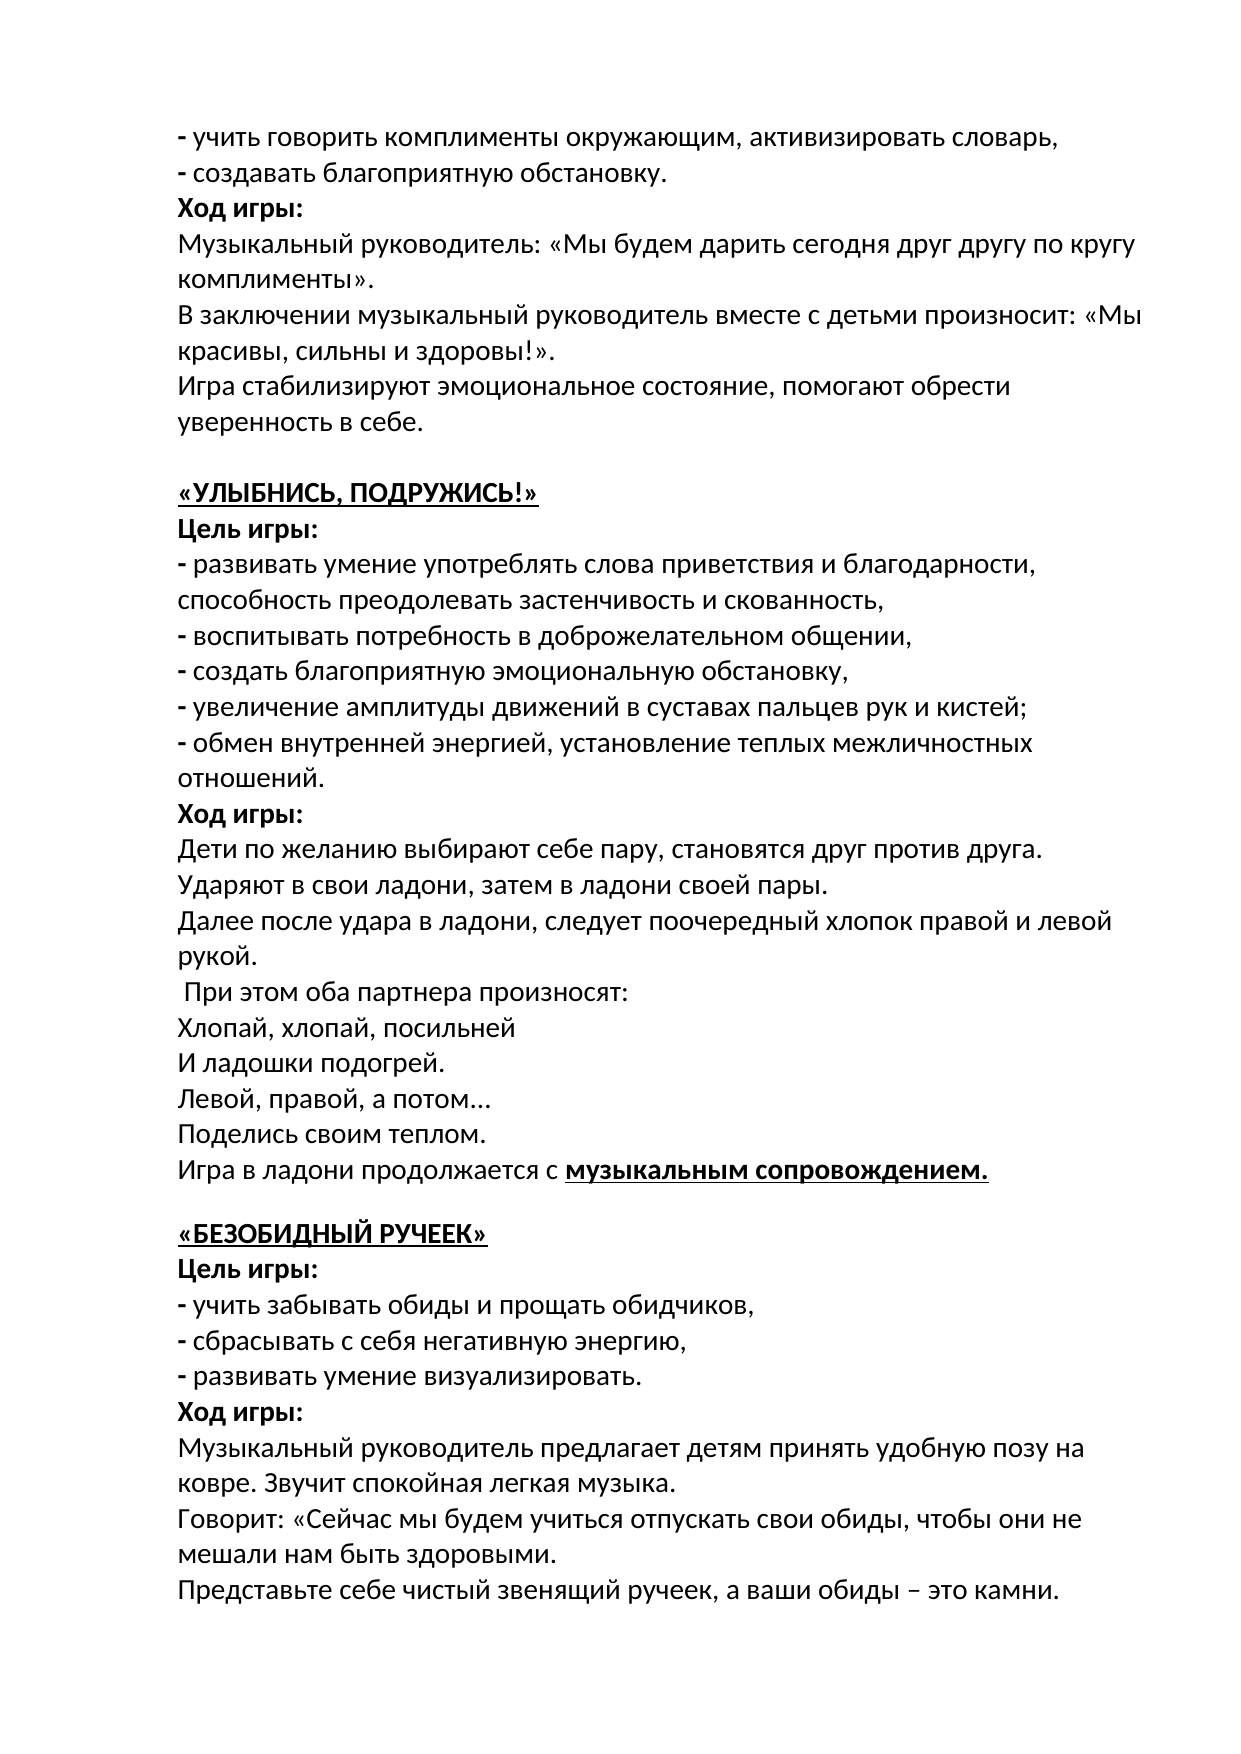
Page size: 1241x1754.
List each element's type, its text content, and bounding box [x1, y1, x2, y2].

text «УЛЫБНИСЬ, ПОДРУЖИСЬ!» Цель игры: - развивать умение употреблять слова приветствия и благодарности, способность преодолевать застенчивость и скованность, - воспитывать потребность в доброжелательном общении, - создать благоприятную эмоциональную обстановку, - увеличение амплитуды движений в суставах пальцев рук и кистей; - обмен внутренней энергией, установление теплых межличностных отношений. Ход игры: [177, 474, 1152, 831]
text Левой, правой, а потом... [177, 1080, 1152, 1116]
text В заключении музыкальный руководитель вместе с детьми произносит: «Мы красивы, сильны и здоровы!». [177, 296, 1152, 367]
text Музыкальный руководитель предлагает детям принять удобную позу на ковре. Звучит спокойная легкая музыка. [177, 1429, 1152, 1500]
text И ладошки подогрей. [177, 1044, 1152, 1080]
text Хлопай, хлопай, посильней [177, 1009, 1152, 1044]
text Музыкальный руководитель: «Мы будем дарить сегодня друг другу по кругу комплименты». [177, 225, 1152, 296]
text Игра в ладони продолжается с музыкальным сопровождением. [177, 1151, 1152, 1215]
text Ударяют в свои ладони, затем в ладони своей пары. [177, 866, 1152, 902]
text При этом оба партнера произносят: [177, 973, 1152, 1009]
text Игра стабилизируют эмоциональное состояние, помогают обрести уверенность в себе. [177, 367, 1152, 439]
text Говорит: «Сейчас мы будем учиться отпускать свои обиды, чтобы они не мешали нам быть здоровыми. [177, 1500, 1152, 1571]
text Дети по желанию выбирают себе пару, становятся друг против друга. [177, 831, 1152, 866]
text Представьте себе чистый звенящий ручеек, а ваши обиды – это камни. [177, 1571, 1152, 1607]
text Поделись своим теплом. [177, 1116, 1152, 1151]
text «БЕЗОБИДНЫЙ РУЧЕЕК» Цель игры: - учить забывать обиды и прощать обидчиков, - сбрасывать с себя негативную энергию, - развивать умение визуализировать. Ход игры: [177, 1215, 1152, 1429]
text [177, 118, 1152, 225]
text Далее после удара в ладони, следует поочередный хлопок правой и левой рукой. [177, 902, 1152, 973]
